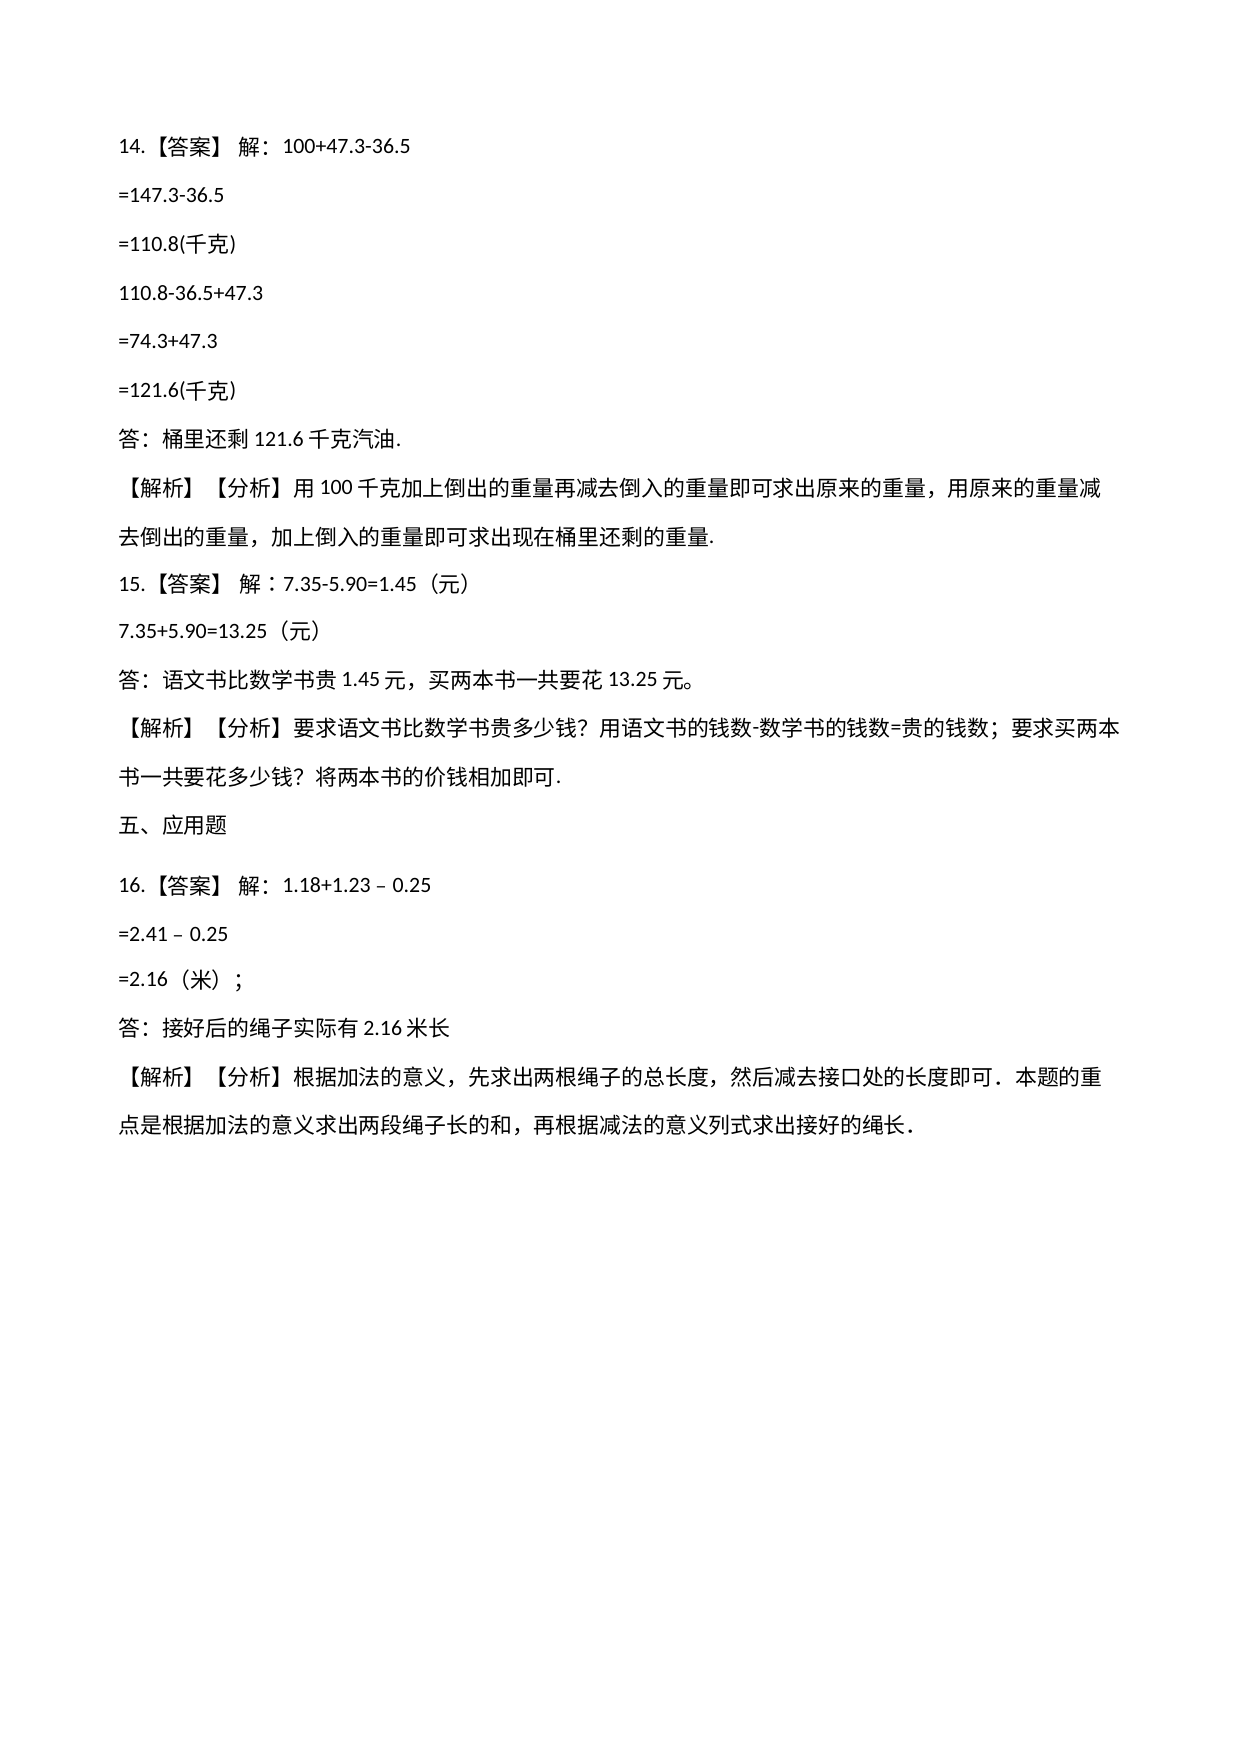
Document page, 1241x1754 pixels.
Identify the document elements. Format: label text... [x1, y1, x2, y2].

text 14.【答案】 解：100+47.3-36.5 =147.3-36.5 =110.8(千克) 110.8-36.5+47.3 =74.3+47.3 =121.6(千克) 答：桶里还剩121.6千克汽油. [118, 129, 1122, 454]
text 答：接好后的绳子实际有2.16米长 [118, 1011, 1122, 1043]
text 【解析】【分析】根据加法的意义，先求出两根绳子的总长度，然后减去接口处的长度即可．本题的重点是根据加法的意义求出两段绳子长的和，再根据减法的意义列式求出接好的绳长． [118, 1059, 1122, 1141]
text 【解析】【分析】要求语文书比数学书贵多少钱？用语文书的钱数-数学书的钱数=贵的钱数；要求买两本书一共要花多少钱？将两本书的价钱相加即可. [118, 711, 1122, 792]
text =2.16（米）； [118, 963, 1122, 995]
text 16.【答案】 解：1.18+1.23﹣0.25 [118, 868, 1122, 901]
text 【解析】【分析】用100千克加上倒出的重量再减去倒入的重量即可求出原来的重量，用原来的重量减去倒出的重量，加上倒入的重量即可求出现在桶里还剩的重量. [118, 470, 1122, 552]
text 7.35+5.90=13.25（元） [118, 615, 1122, 647]
text 五、应用题 [118, 808, 1122, 840]
text 15.【答案】 解：7.35-5.90=1.45（元） [118, 567, 1122, 600]
text 答：语文书比数学书贵1.45元，买两本书一共要花13.25元。 [118, 662, 1122, 695]
text =2.41﹣0.25 [118, 917, 1122, 949]
